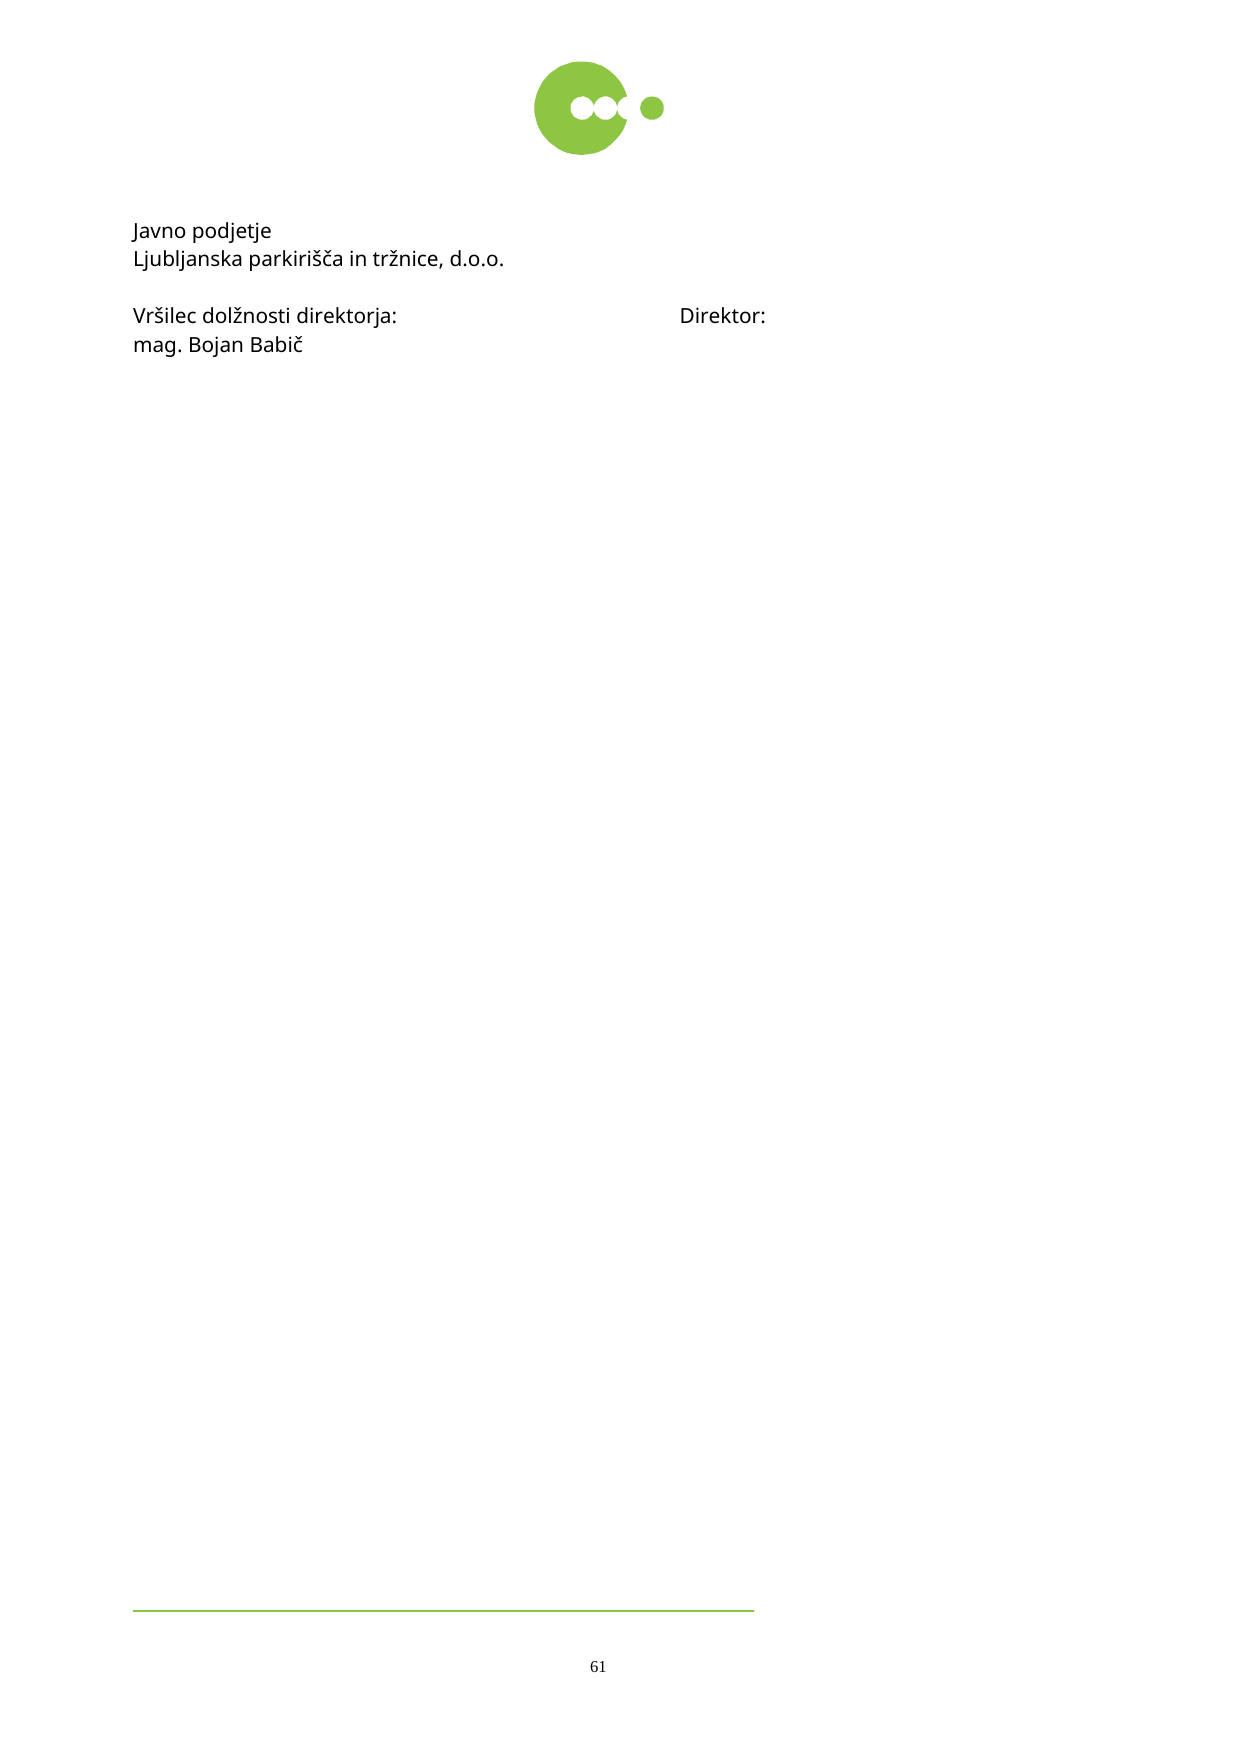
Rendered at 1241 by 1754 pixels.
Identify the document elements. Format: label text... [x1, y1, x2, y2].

text Vršilec dolžnosti direktorja: Direktor: [133, 301, 1063, 330]
text Javno podjetje [133, 216, 1063, 244]
text Ljubljanska parkirišča in tržnice, d.o.o. [133, 244, 1063, 273]
text mag. Bojan Babič [133, 330, 1063, 358]
